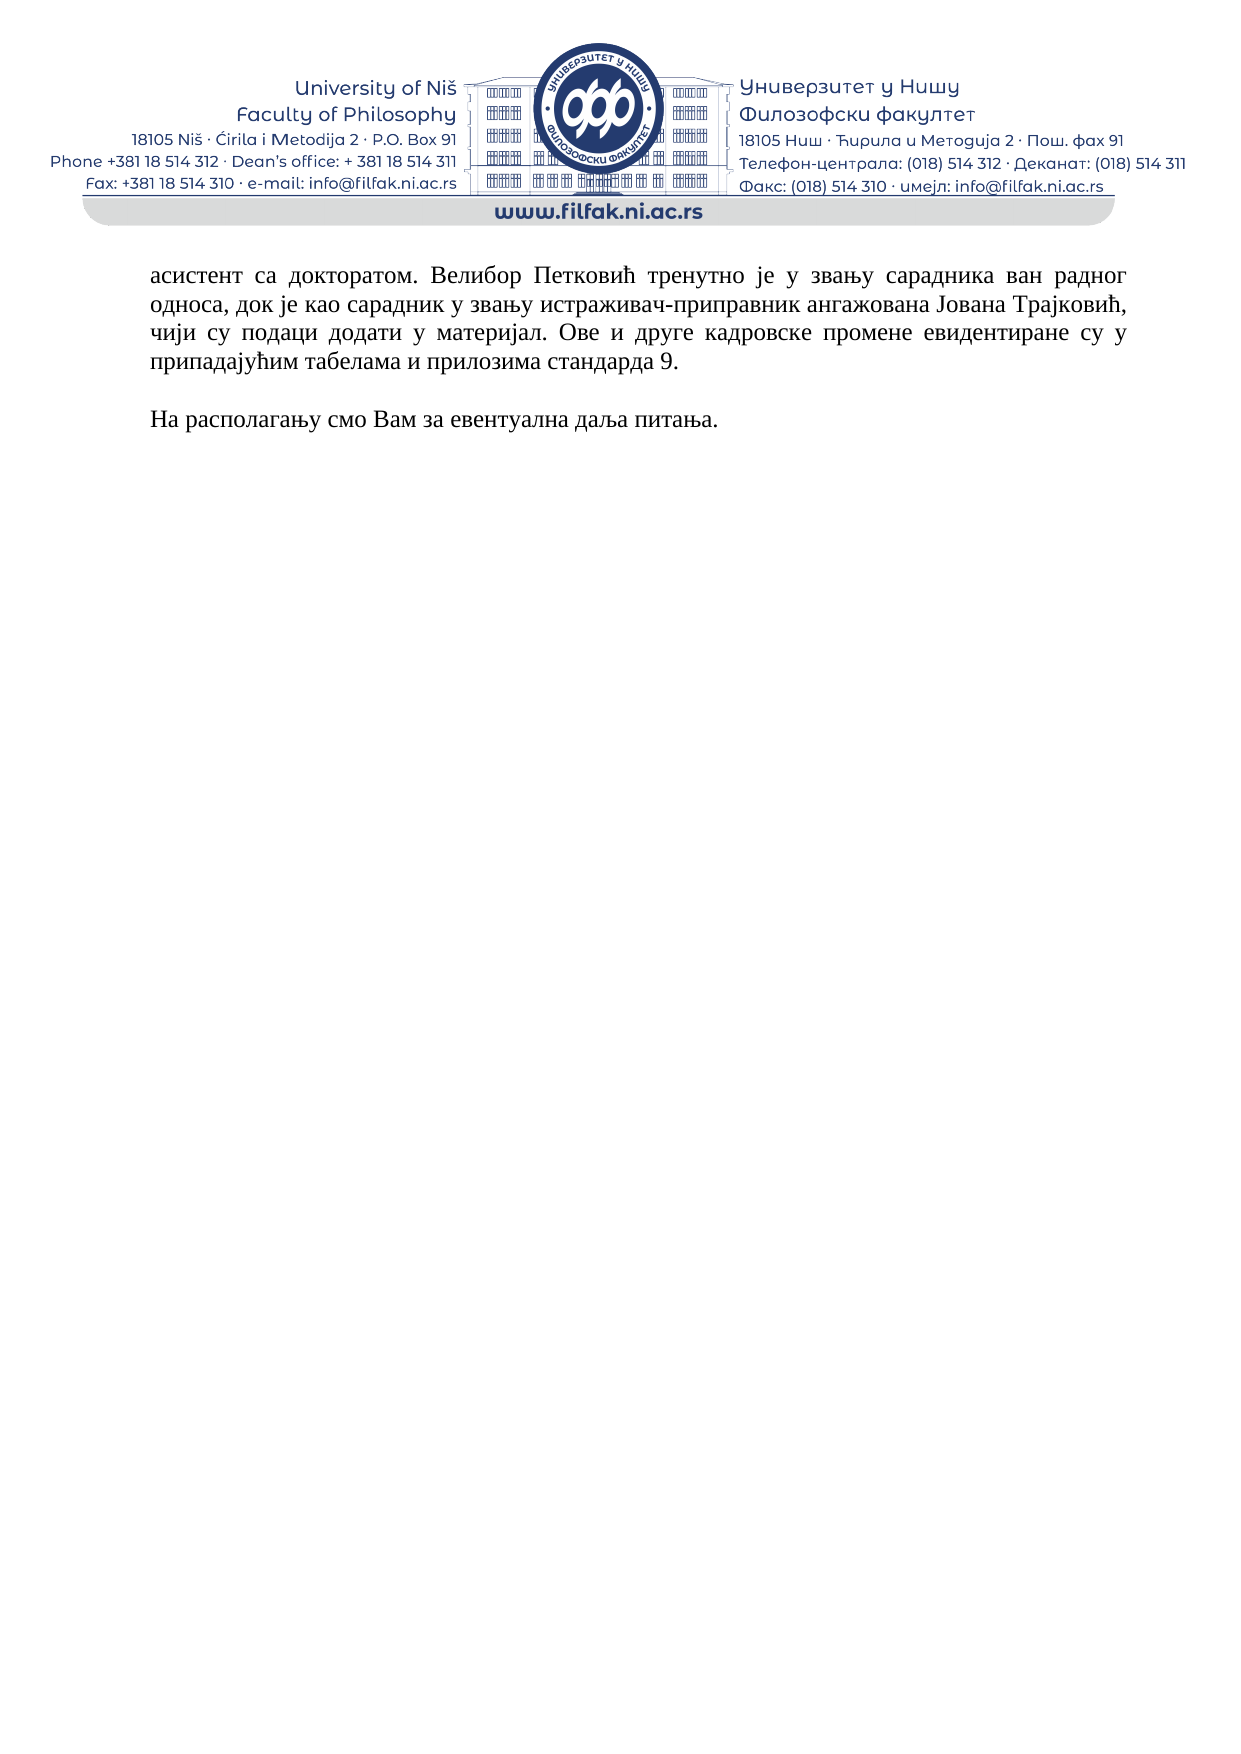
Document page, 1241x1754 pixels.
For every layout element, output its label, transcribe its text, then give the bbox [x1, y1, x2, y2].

picture [29, 41, 1211, 227]
text На располагању смо Вам за евентуална даља питања. [150, 404, 1128, 432]
